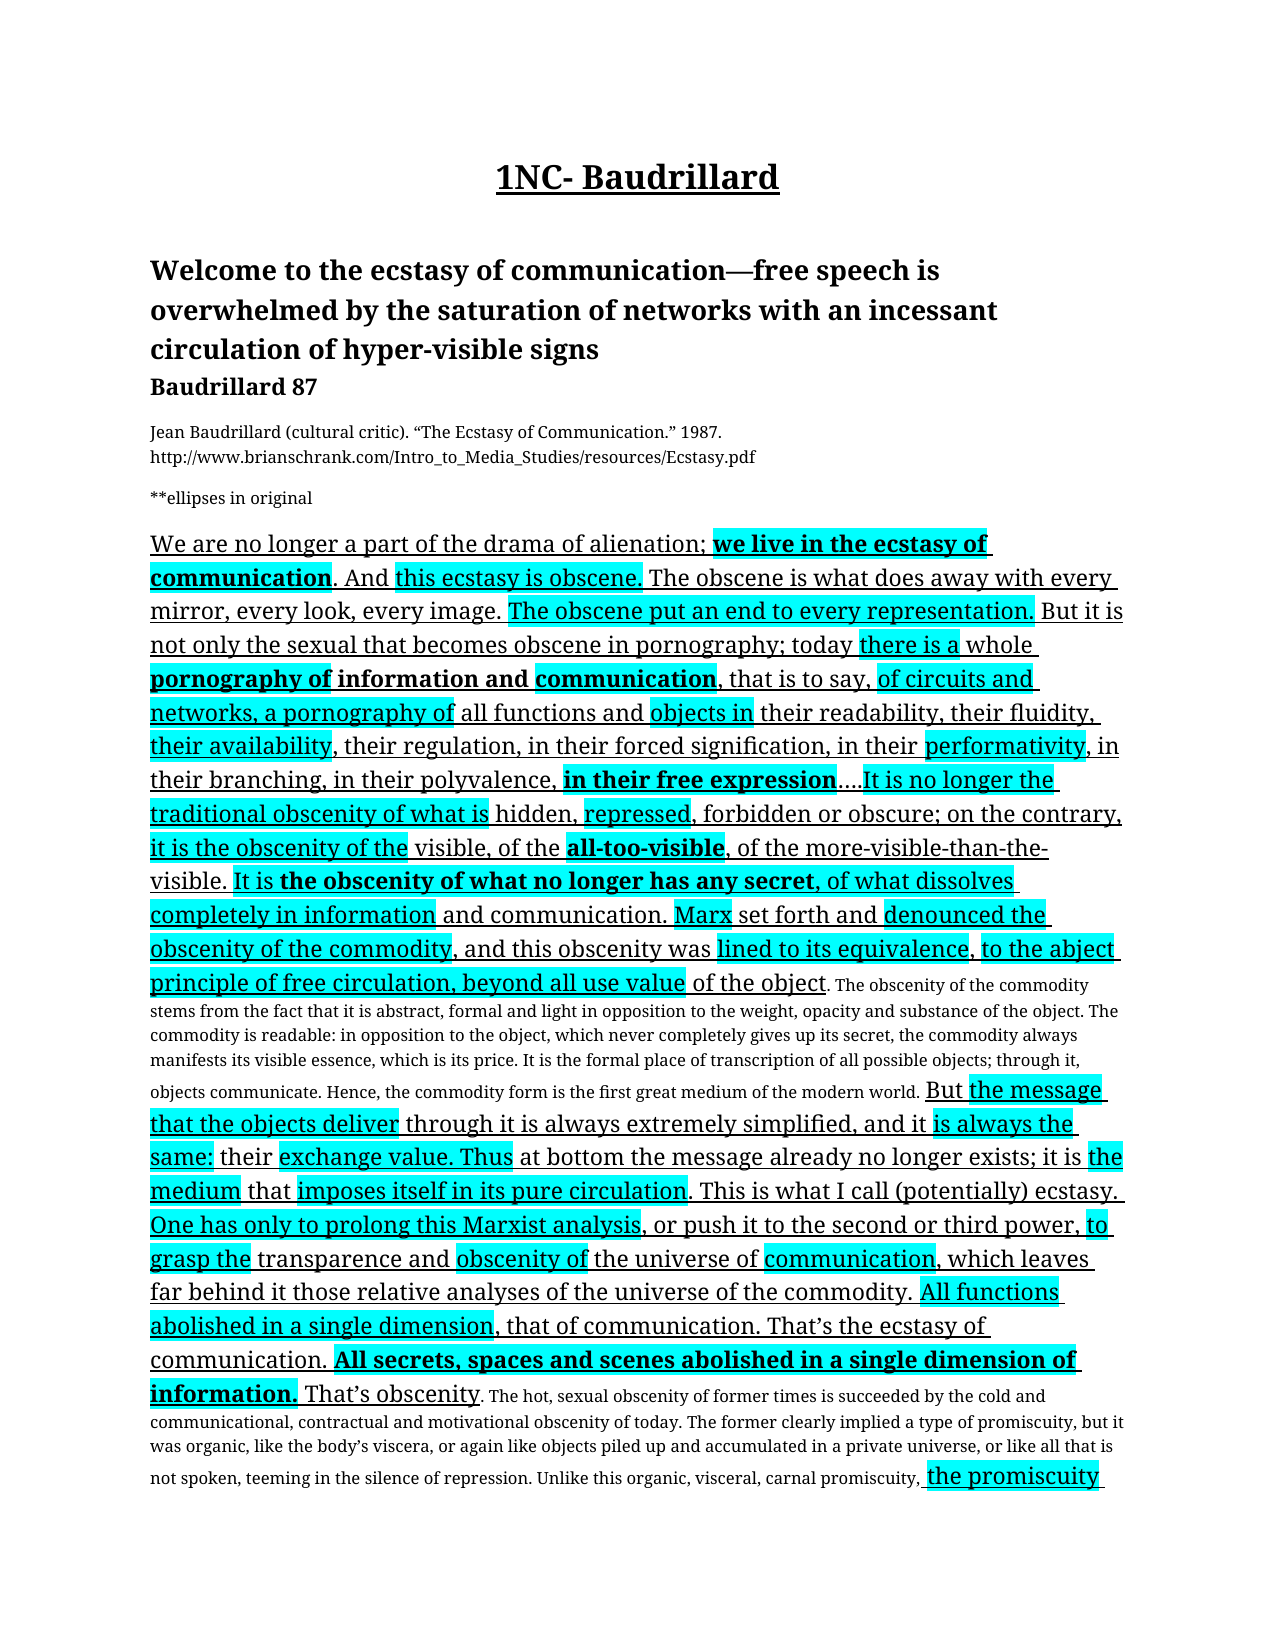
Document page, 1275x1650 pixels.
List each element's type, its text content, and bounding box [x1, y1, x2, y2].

text **ellipses in original [150, 487, 1125, 509]
subtitle 1NC- Baudrillard [150, 154, 1125, 199]
text Baudrillard 87 [150, 371, 1125, 402]
subtitle Welcome to the ecstasy of communication—free speech is overwhelmed by the saturation of networks with an incessant circulation of hyper-visible signs [150, 251, 1125, 368]
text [150, 1203, 1125, 1491]
text Jean Baudrillard (cultural critic). “The Ecstasy of Communication.” 1987. http://www.brianschrank.com/Intro_to_Media_Studies/resources/Ecstasy.pdf [150, 421, 1125, 468]
